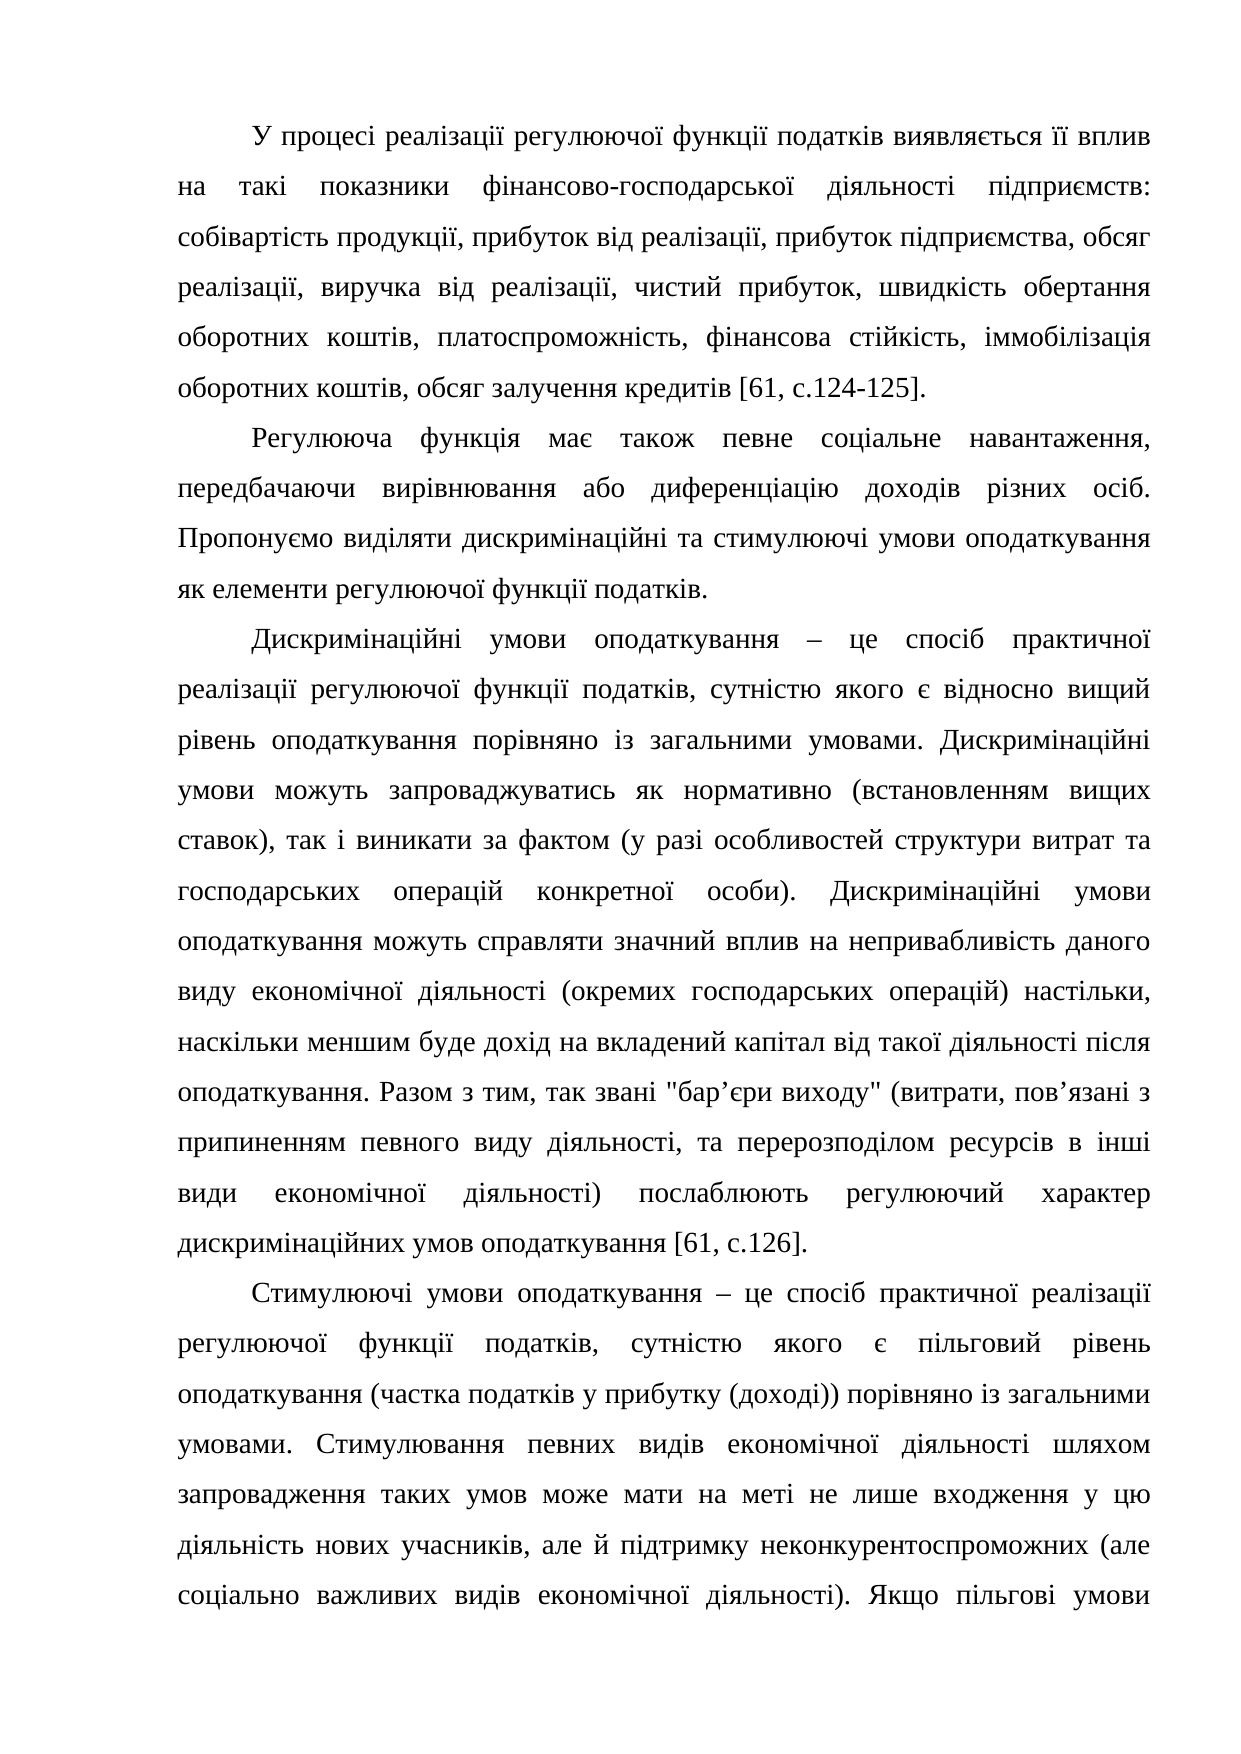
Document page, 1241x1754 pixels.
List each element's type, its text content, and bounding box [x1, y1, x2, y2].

text Регулююча функція має також певне соціальне навантаження, передбачаючи вирівнювання або диференціацію доходів різних осіб. Пропонуємо виділяти дискримінаційні та стимулюючі умови оподаткування як елементи регулюючої функції податків. [177, 420, 1152, 604]
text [177, 1275, 1152, 1611]
text Дискримінаційні умови оподаткування – це спосіб практичної реалізації регулюючої функції податків, сутністю якого є відносно вищий рівень оподаткування порівняно із загальними умовами. Дискримінаційні умови можуть запроваджуватись як нормативно (встановленням вищих ставок), так і виникати за фактом (у разі особливостей структури витрат та господарських операцій конкретної особи). Дискримінаційні умови оподаткування можуть справляти значний вплив на непривабливість даного виду економічної діяльності (окремих господарських операцій) настільки, наскільки меншим буде дохід на вкладений капітал від такої діяльності після оподаткування. Разом з тим, так звані "бар’єри виходу" (витрати, пов’язані з припиненням певного виду діяльності, та перерозподілом ресурсів в інші види економічної діяльності) послаблюють регулюючий характер дискримінаційних умов оподаткування [61, с.126]. [177, 621, 1152, 1258]
text У процесі реалізації регулюючої функції податків виявляється її вплив на такі показники фінансово-господарської діяльності підприємств: собівартість продукції, прибуток від реалізації, прибуток підприємства, обсяг реалізації, виручка від реалізації, чистий прибуток, швидкість обертання оборотних коштів, платоспроможність, фінансова стійкість, іммобілізація оборотних коштів, обсяг залучення кредитів [61, с.124-125]. [177, 118, 1152, 403]
